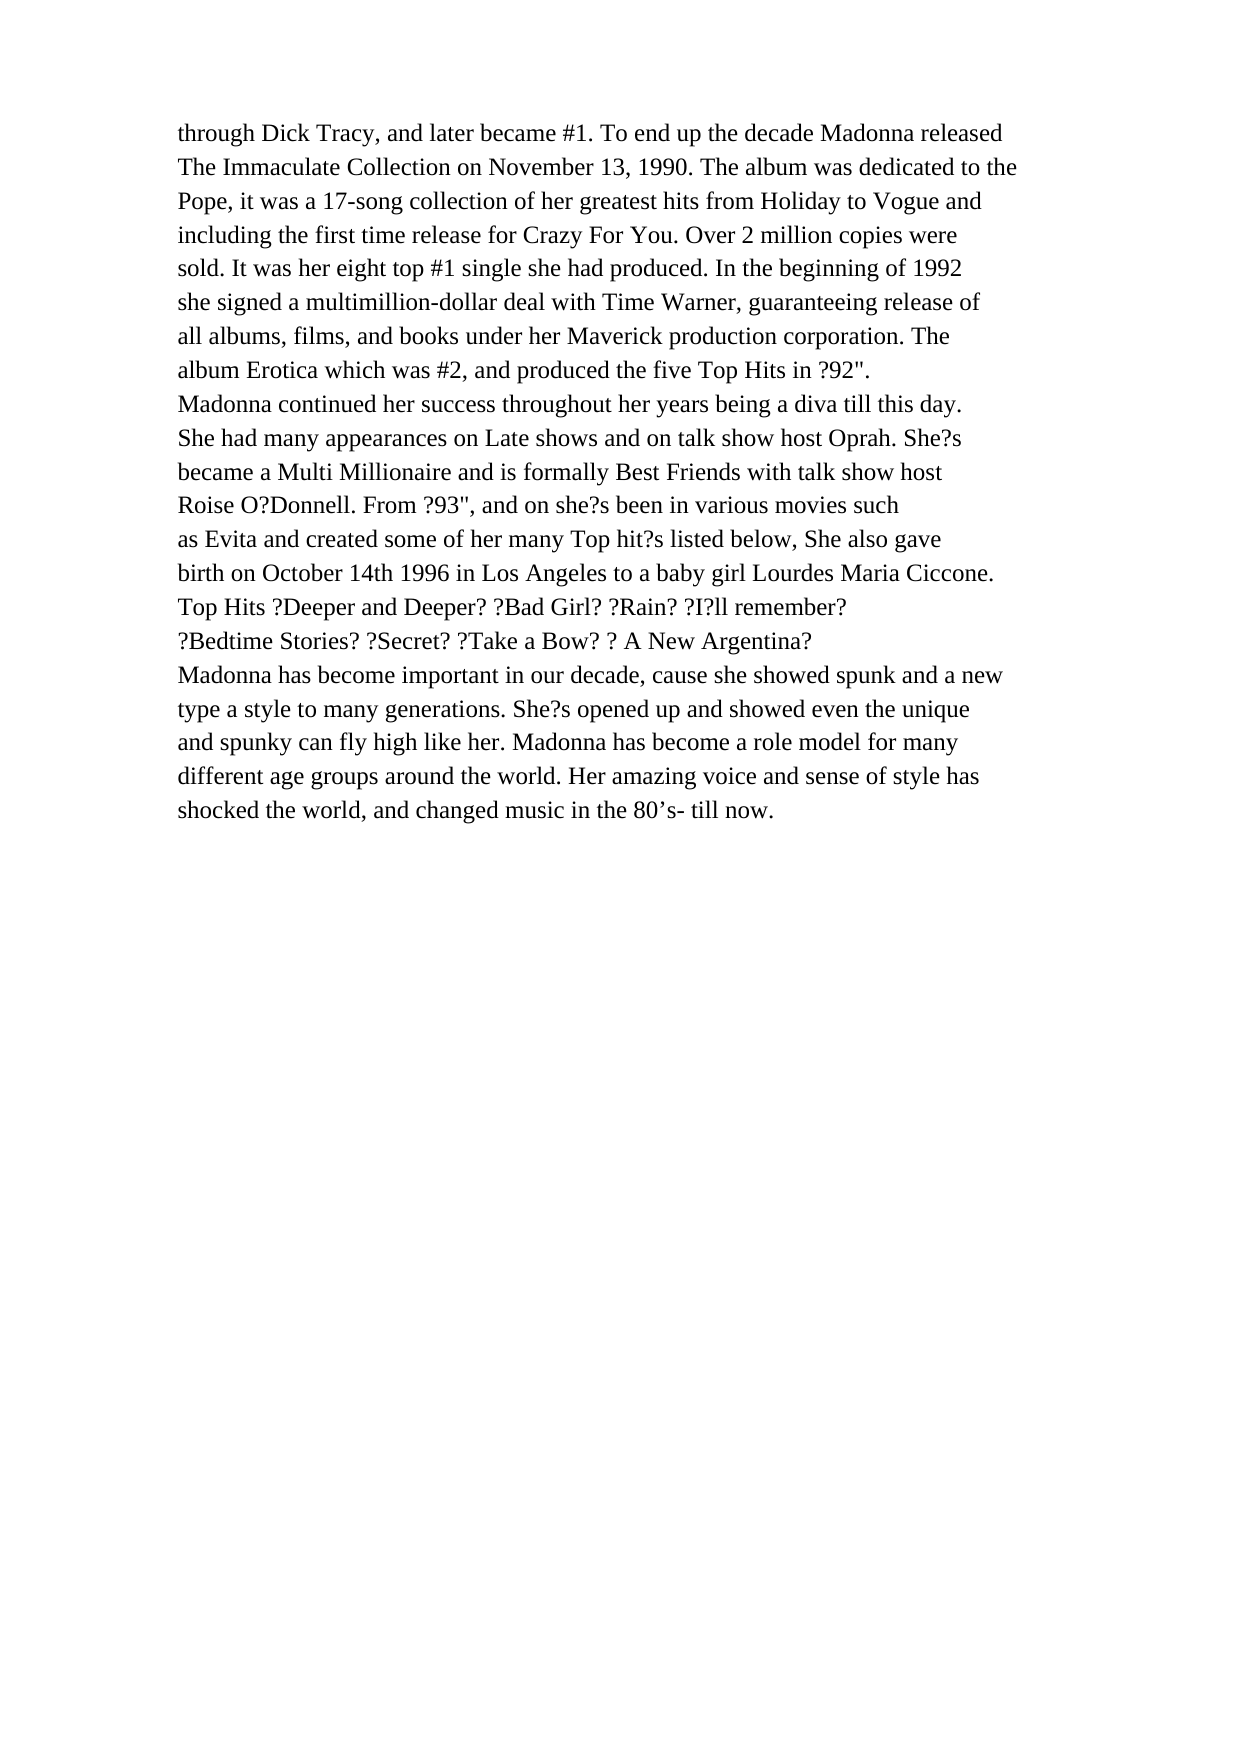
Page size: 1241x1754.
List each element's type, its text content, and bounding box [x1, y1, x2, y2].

text and spunky can fly high like her. Madonna has become a role model for many [177, 727, 1152, 756]
text Madonna has become important in our decade, cause she showed spunk and a new [177, 660, 1152, 688]
text Pope, it was a 17-song collection of her greatest hits from Holiday to Vogue and [177, 186, 1152, 214]
text became a Multi Millionaire and is formally Best Friends with talk show host [177, 457, 1152, 485]
text different age groups around the world. Her amazing voice and sense of style has [177, 761, 1152, 790]
text sold. It was her eight top #1 single she had produced. In the beginning of 1992 [177, 253, 1152, 282]
text Roise O?Donnell. From ?93", and on she?s been in various movies such [177, 491, 1152, 519]
text including the first time release for Crazy For You. Over 2 million copies were [177, 220, 1152, 248]
text Madonna continued her success throughout her years being a diva till this day. [177, 389, 1152, 418]
text through Dick Tracy, and later became #1. To end up the decade Madonna released [177, 118, 1152, 147]
text Top Hits ?Deeper and Deeper? ?Bad Girl? ?Rain? ?I?ll remember? [177, 592, 1152, 621]
text album Erotica which was #2, and produced the five Top Hits in ?92". [177, 355, 1152, 384]
text shocked the world, and changed music in the 80’s- till now. [177, 795, 1152, 824]
text she signed a multimillion-dollar deal with Time Warner, guaranteeing release of [177, 287, 1152, 316]
text She had many appearances on Late shows and on talk show host Oprah. She?s [177, 423, 1152, 452]
text as Evita and created some of her many Top hit?s listed below, She also gave [177, 524, 1152, 553]
text birth on October 14th 1996 in Los Angeles to a baby girl Lourdes Maria Ciccone. [177, 558, 1152, 587]
text all albums, films, and books under her Maverick production corporation. The [177, 321, 1152, 350]
text type a style to many generations. She?s opened up and showed even the unique [177, 694, 1152, 722]
text ?Bedtime Stories? ?Secret? ?Take a Bow? ? A New Argentina? [177, 626, 1152, 655]
text The Immaculate Collection on November 13, 1990. The album was dedicated to the [177, 152, 1152, 181]
